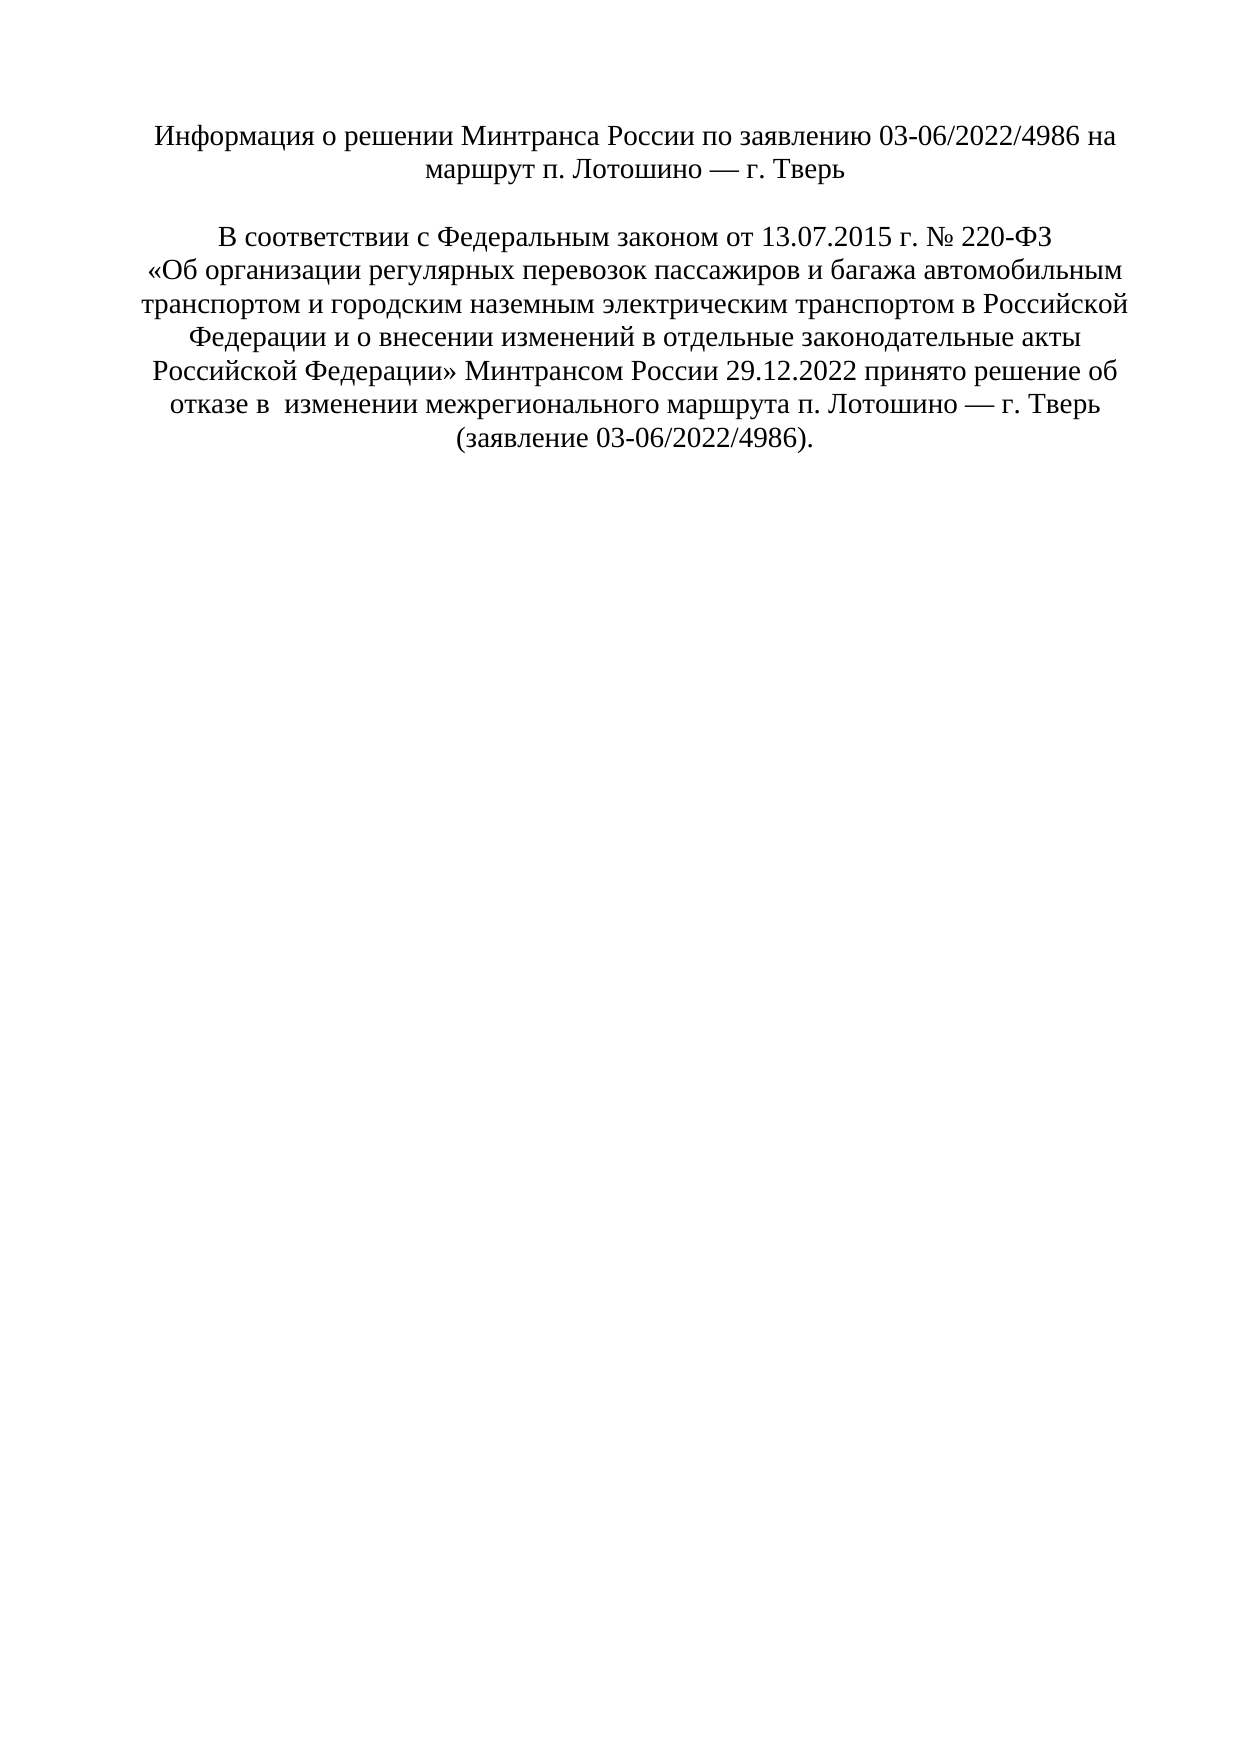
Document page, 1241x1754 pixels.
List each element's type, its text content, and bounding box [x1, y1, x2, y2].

text Информация о решении Минтранса России по заявлению 03-06/2022/4986 на маршрут п. Лотошино — г. Тверь [118, 118, 1152, 185]
text В соответствии с Федеральным законом от 13.07.2015 г. № 220-ФЗ «Об организации регулярных перевозок пассажиров и багажа автомобильным транспортом и городским наземным электрическим транспортом в Российской Федерации и о внесении изменений в отдельные законодательные акты Российской Федерации» Минтрансом России 29.12.2022 принято решение об отказе в изменении межрегионального маршрута п. Лотошино — г. Тверь (заявление 03-06/2022/4986). [118, 219, 1152, 453]
